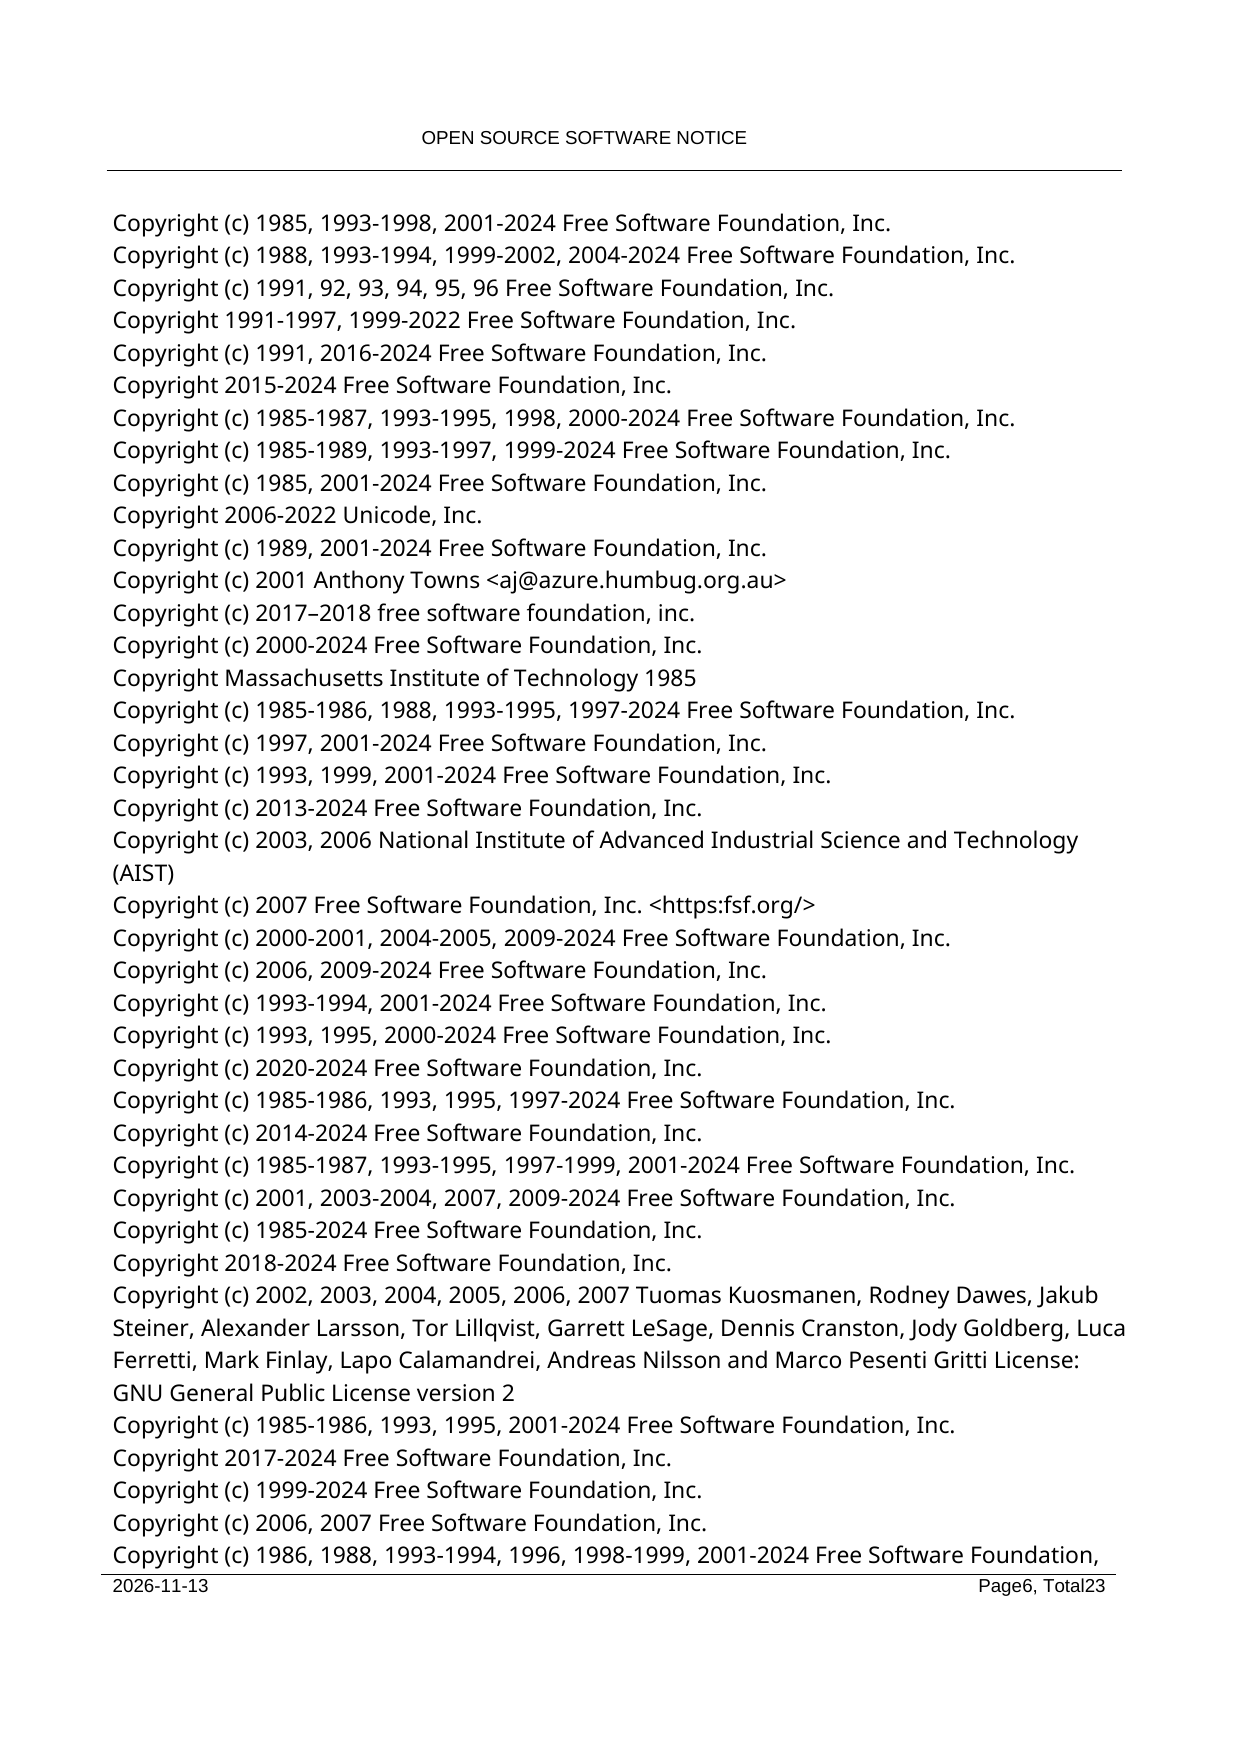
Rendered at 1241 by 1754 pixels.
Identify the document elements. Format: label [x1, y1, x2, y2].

text [112, 206, 1128, 1571]
